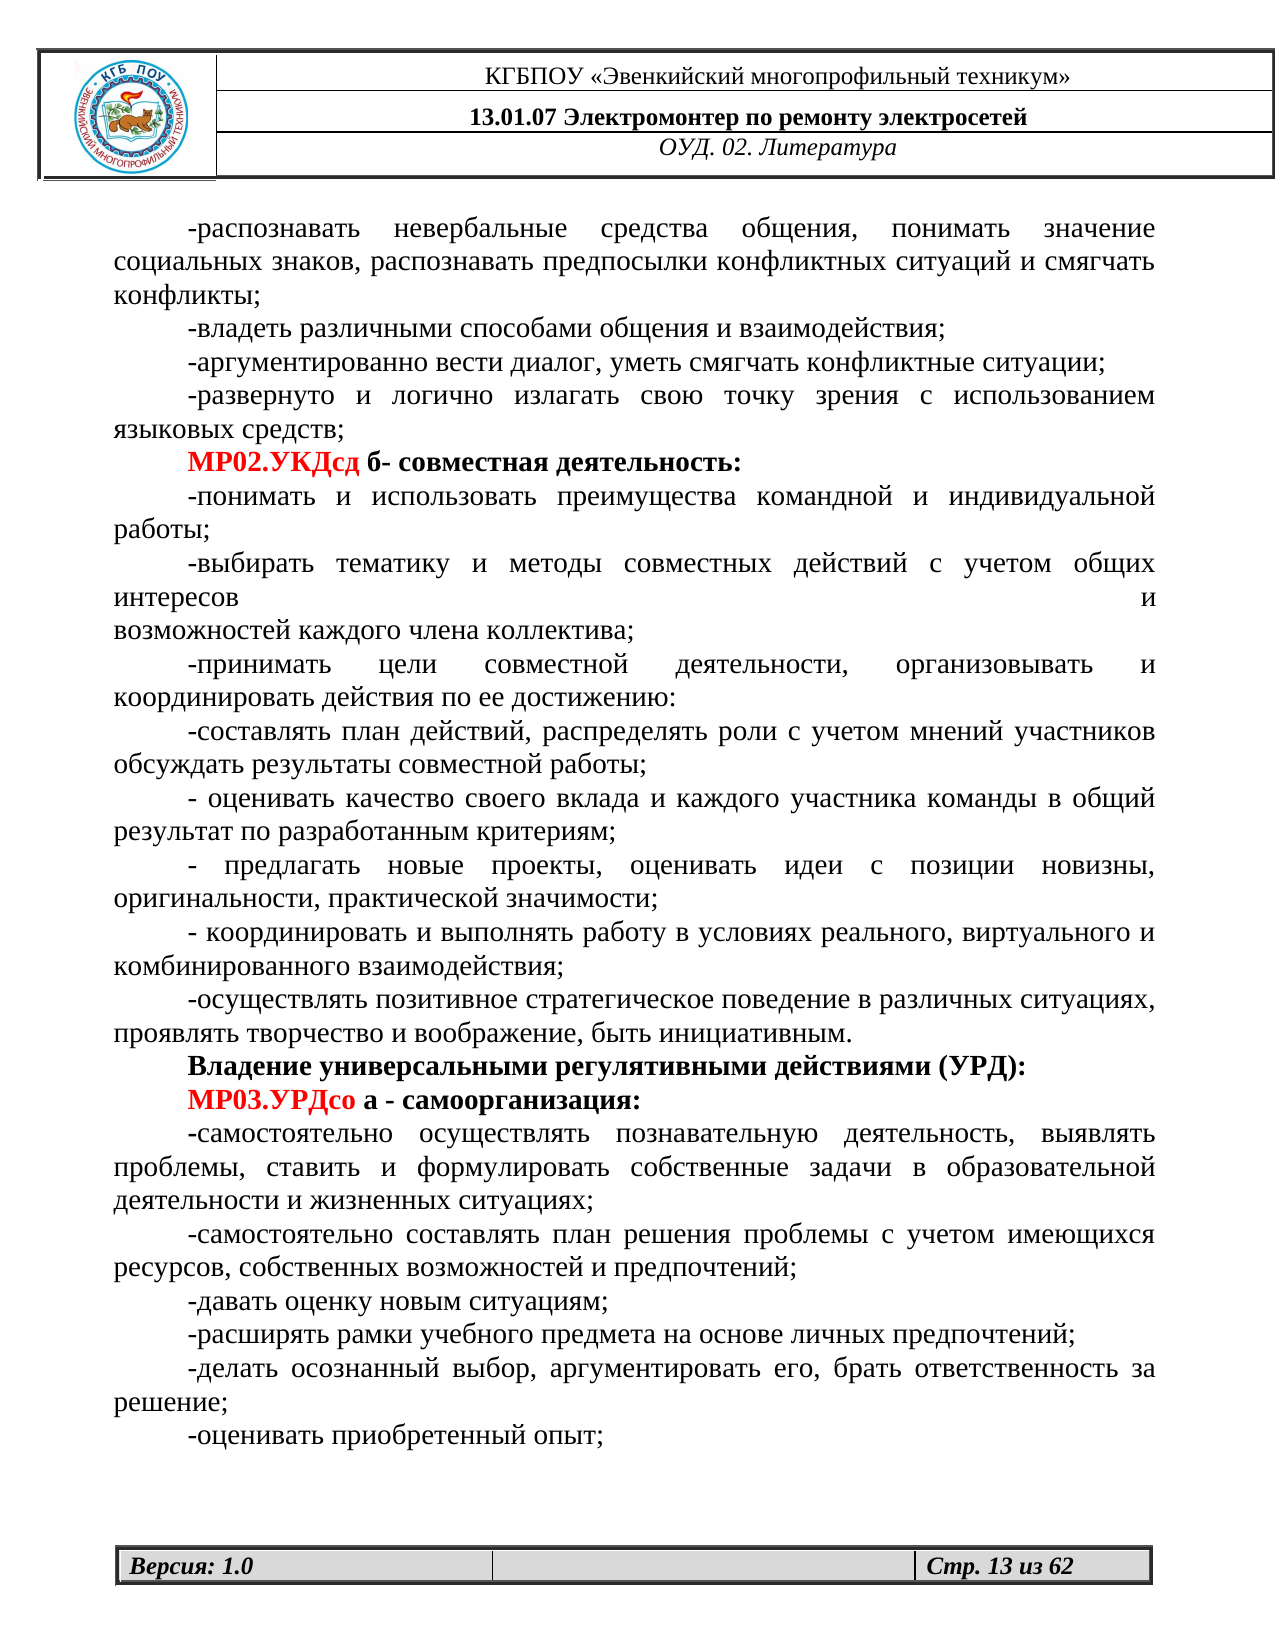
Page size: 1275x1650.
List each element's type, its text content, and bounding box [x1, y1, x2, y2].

text -делать осознанный выбор, аргументировать его, брать ответственность за решение; [113, 1350, 1156, 1417]
text Владение универсальными регулятивными действиями (УРД): [113, 1048, 1156, 1082]
text -принимать цели совместной деятельности, организовывать и координировать действия по ее достижению: [113, 646, 1156, 713]
text -аргументированно вести диалог, уметь смягчать конфликтные ситуации; [113, 344, 1156, 377]
text МР03.УРДсо а - самоорганизация: [113, 1082, 1156, 1115]
text -давать оценку новым ситуациям; [113, 1283, 1156, 1317]
text - предлагать новые проекты, оценивать идеи с позиции новизны, оригинальности, практической значимости; [113, 847, 1156, 914]
text -выбирать тематику и методы совместных действий с учетом общих интересов и возможностей каждого члена коллектива; [113, 545, 1156, 646]
text -распознавать невербальные средства общения, понимать значение социальных знаков, распознавать предпосылки конфликтных ситуаций и смягчать конфликты; [113, 210, 1156, 310]
text -осуществлять позитивное стратегическое поведение в различных ситуациях, проявлять творчество и воображение, быть инициативным. [113, 981, 1156, 1048]
text -понимать и использовать преимущества командной и индивидуальной работы; [113, 478, 1156, 545]
picture [74, 60, 121, 108]
text - координировать и выполнять работу в условиях реального, виртуального и комбинированного взаимодействия; [113, 914, 1156, 981]
text -владеть различными способами общения и взаимодействия; [113, 310, 1156, 344]
text -самостоятельно осуществлять познавательную деятельность, выявлять проблемы, ставить и формулировать собственные задачи в образовательной деятельности и жизненных ситуациях; [113, 1115, 1156, 1216]
text -оценивать приобретенный опыт; [113, 1417, 1156, 1451]
text -развернуто и логично излагать свою точку зрения с использованием языковых средств; [113, 377, 1156, 444]
text -расширять рамки учебного предмета на основе личных предпочтений; [113, 1317, 1156, 1350]
picture [74, 60, 189, 175]
text -самостоятельно составлять план решения проблемы с учетом имеющихся ресурсов, собственных возможностей и предпочтений; [113, 1216, 1156, 1283]
text МР02.УКДсд б- совместная деятельность: [113, 444, 1156, 478]
text -составлять план действий, распределять роли с учетом мнений участников обсуждать результаты совместной работы; [113, 713, 1156, 780]
text - оценивать качество своего вклада и каждого участника команды в общий результат по разработанным критериям; [113, 780, 1156, 847]
